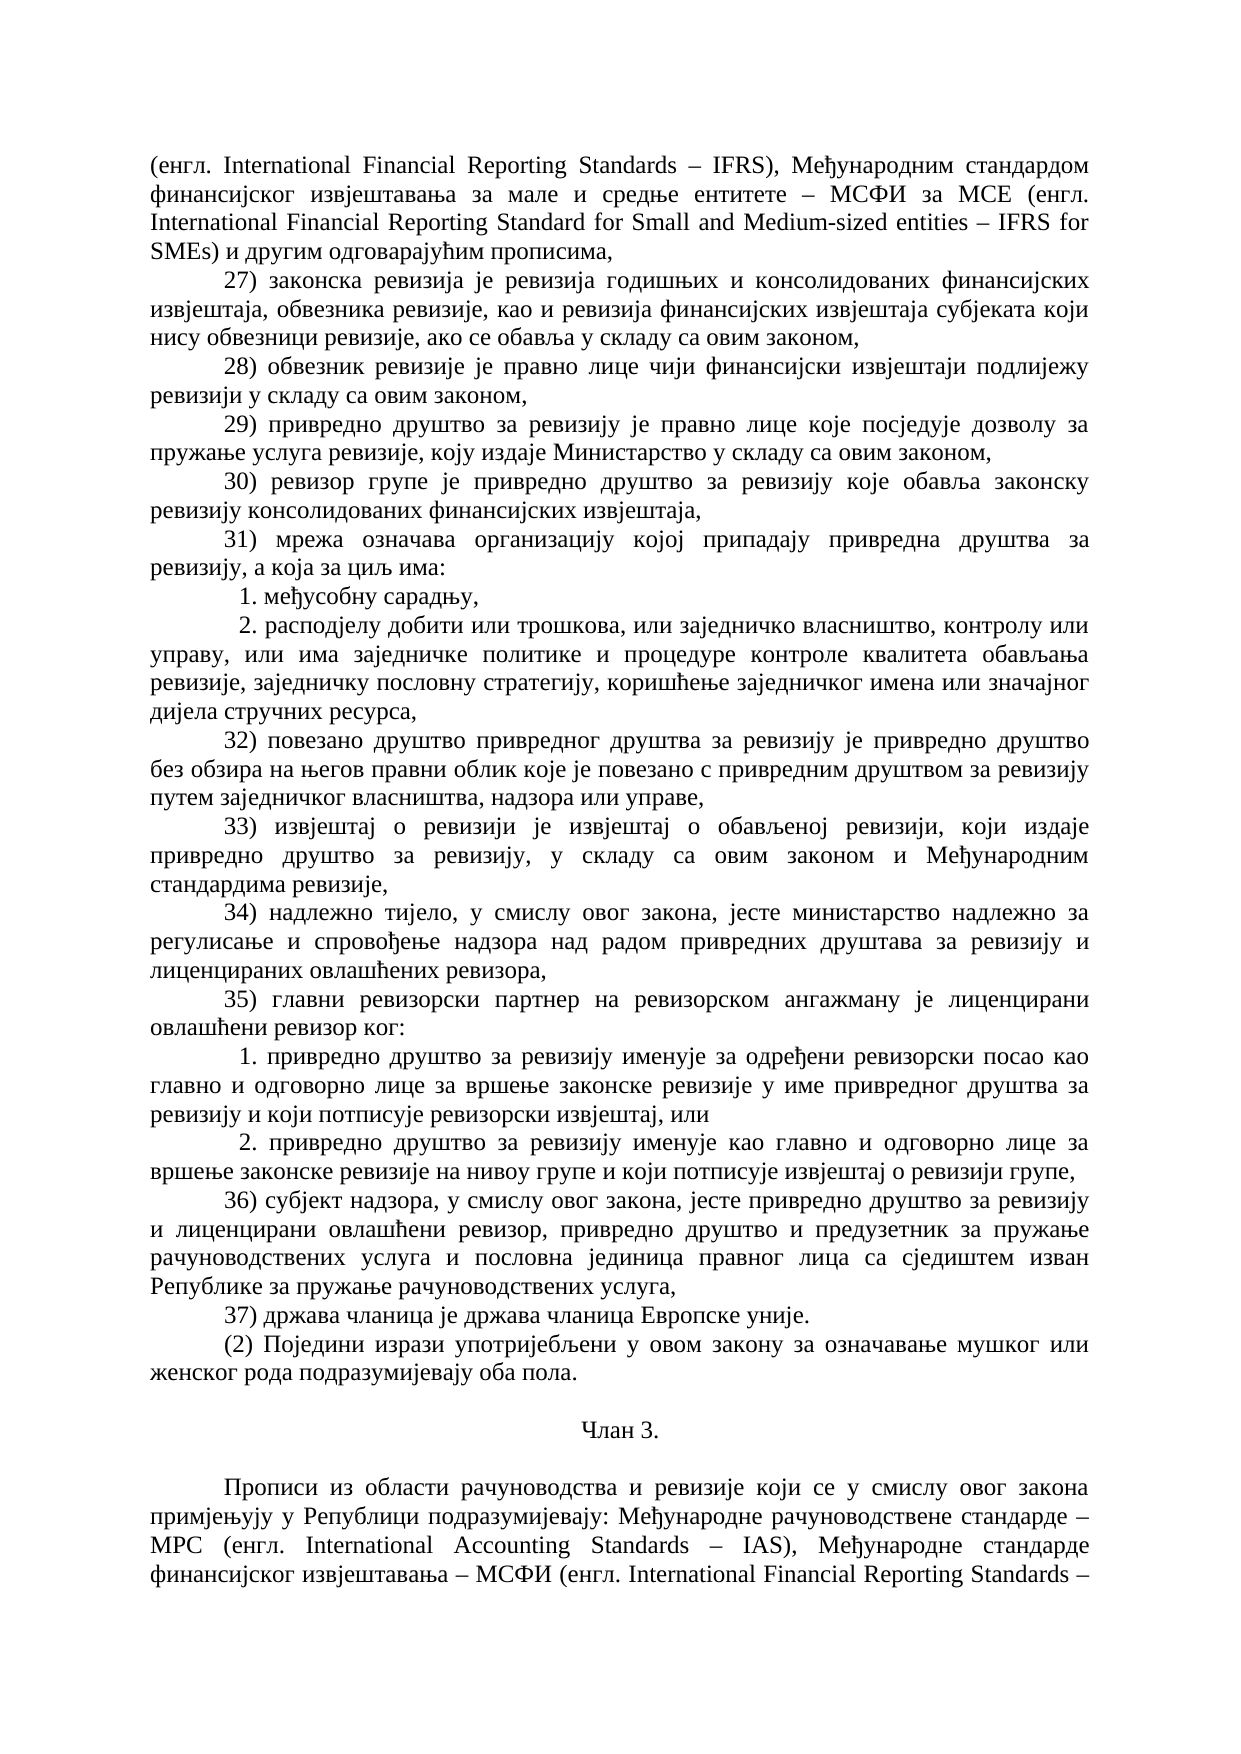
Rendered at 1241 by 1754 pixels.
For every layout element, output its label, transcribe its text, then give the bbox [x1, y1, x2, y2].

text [150, 1472, 1090, 1587]
text 30) ревизор групе је привредно друштво за ревизију које обавља законску ревизију консолидованих финансијских извјештаја, [150, 466, 1090, 524]
text 1. међусобну сарадњу, [150, 581, 1090, 610]
text 27) законска ревизија је ревизија годишњих и консолидованих финансијских извјештаја, обвезника ревизије, као и ревизија финансијских извјештаја субјеката који нису обвезници ревизије, ако се обавља у складу са овим законом, [150, 265, 1090, 351]
text Члан 3. [150, 1415, 1090, 1444]
text 29) привредно друштво за ревизију је правно лице које посједује дозволу за пружање услуга ревизије, коју издаје Министарство у складу са овим законом, [150, 409, 1090, 466]
text 2. привредно друштво за ревизију именује као главно и одговорно лице за вршење законске ревизије на нивоу групе и који потписује извјештај о ревизији групе, [150, 1127, 1090, 1185]
text 35) главни ревизорски партнер на ревизорском ангажману је лиценцирани овлашћени ревизор ког: [150, 984, 1090, 1041]
text 33) извјештај о ревизији је извјештај о обављеној ревизији, који издаје привредно друштво за ревизију, у складу са овим законом и Међународним стандардима ревизије, [150, 811, 1090, 897]
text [150, 150, 1090, 265]
text 37) држава чланица је држава чланица Европске уније. [150, 1300, 1090, 1329]
text 2. расподјелу добити или трошкова, или заједничко власништво, контролу или управу, или има заједничке политике и процедуре контроле квалитета обављања ревизије, заједничку пословну стратегију, коришћење заједничког имена или значајног дијела стручних ресурса, [150, 610, 1090, 725]
text (2) Поједини изрази употријебљени у овом закону за означавање мушког или женског рода подразумијевају оба пола. [150, 1329, 1090, 1386]
text 34) надлежно тијело, у смислу овог закона, јесте министарство надлежно за регулисање и спровођење надзора над радом привредних друштава за ревизију и лиценцираних овлашћених ревизора, [150, 897, 1090, 984]
text 1. привредно друштво за ревизију именује за одређени ревизорски посао као главно и одговорно лице за вршење законске ревизије у име привредног друштва за ревизију и који потписује ревизорски извјештај, или [150, 1041, 1090, 1127]
text 31) мрежа означава организацију којој припадају привредна друштва за ревизију, а која за циљ има: [150, 524, 1090, 581]
text 36) субјект надзора, у смислу овог закона, јесте привредно друштво за ревизију и лиценцирани овлашћени ревизор, привредно друштво и предузетник за пружање рачуноводствених услуга и пословна јединица правног лица са сједиштем изван Републике за пружање рачуноводствених услуга, [150, 1185, 1090, 1300]
text 28) обвезник ревизије је правно лице чији финансијски извјештаји подлијежу ревизији у складу са овим законом, [150, 351, 1090, 409]
text 32) повезано друштво привредног друштва за ревизију је привредно друштво без обзира на његов правни облик које је повезано с привредним друштвом за ревизију путем заједничког власништва, надзора или управе, [150, 725, 1090, 811]
